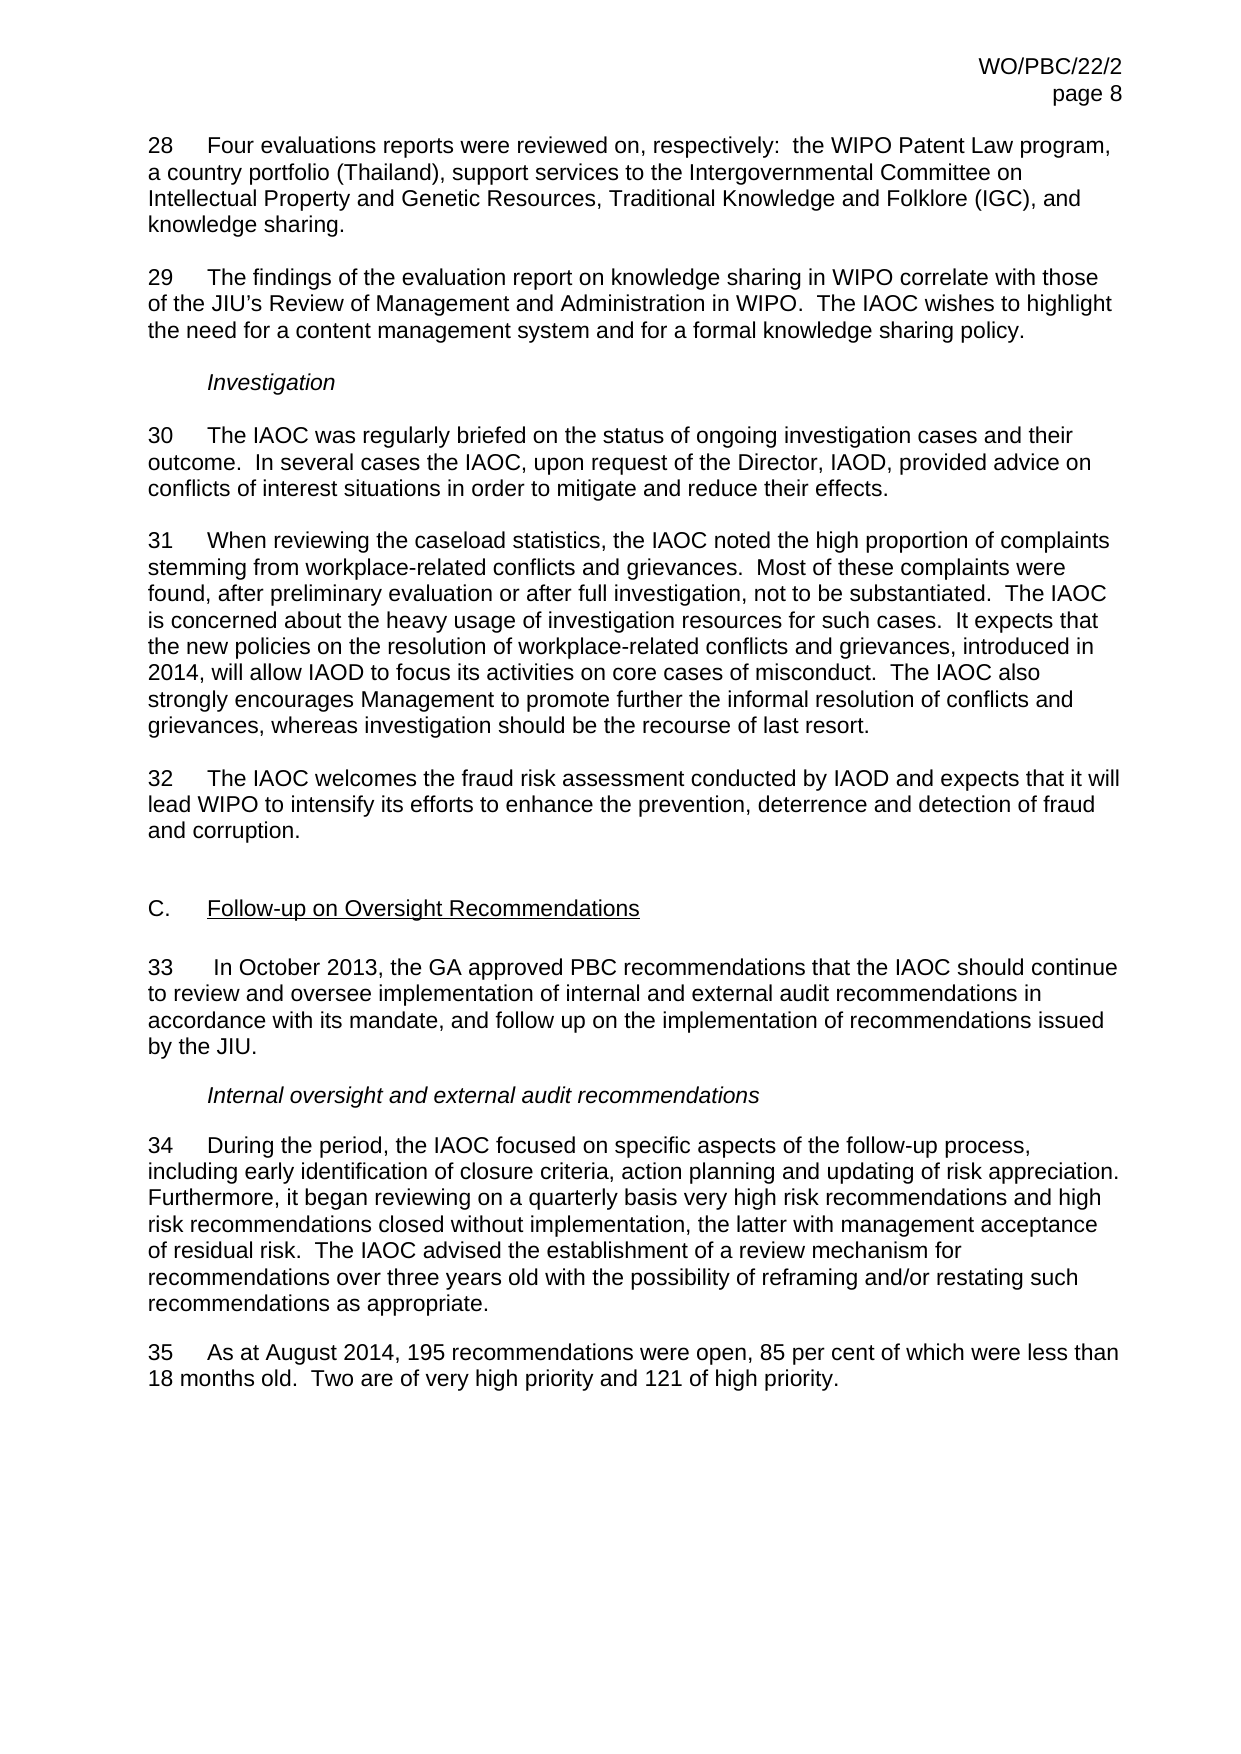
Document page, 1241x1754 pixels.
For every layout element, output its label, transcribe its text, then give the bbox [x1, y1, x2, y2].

text Investigation [148, 369, 1122, 396]
list During the period, the IAOC focused on specific aspects of the follow-up process, including early identification of closure criteria, action planning and updating of risk appreciation. Furthermore, it began reviewing on a quarterly basis very high risk recommendations and high risk recommendations closed without implementation, the latter with management acceptance of residual risk. The IAOC advised the establishment of a review mechanism for recommendations over three years old with the possibility of reframing and/or restating such recommendations as appropriate. [148, 1132, 1122, 1316]
text Four evaluations reports were reviewed on, respectively: the WIPO Patent Law program, a country portfolio (Thailand), support services to the Intergovernmental Committee on Intellectual Property and Genetic Resources, Traditional Knowledge and Folklore (IGC), and knowledge sharing. [148, 132, 1122, 238]
subtitle C. Follow-up on Oversight Recommendations [148, 895, 1122, 921]
text The IAOC welcomes the fraud risk assessment conducted by IAOD and expects that it will lead WIPO to intensify its efforts to enhance the prevention, deterrence and detection of fraud and corruption. [148, 765, 1122, 844]
list Internal oversight and external audit recommendations [148, 1082, 1122, 1109]
list As at August 2014, 195 recommendations were open, 85 per cent of which were less than 18 months old. Two are of very high priority and 121 of high priority. [148, 1339, 1122, 1392]
text The findings of the evaluation report on knowledge sharing in WIPO correlate with those of the JIU’s Review of Management and Administration in WIPO. The IAOC wishes to highlight the need for a content management system and for a formal knowledge sharing policy. [148, 264, 1122, 343]
text When reviewing the caseload statistics, the IAOC noted the high proportion of complaints stemming from workplace-related conflicts and grievances. Most of these complaints were found, after preliminary evaluation or after full investigation, not to be substantiated. The IAOC is concerned about the heavy usage of investigation resources for such cases. It expects that the new policies on the resolution of workplace-related conflicts and grievances, introduced in 2014, will allow IAOD to focus its activities on core cases of misconduct. The IAOC also strongly encourages Management to promote further the informal resolution of conflicts and grievances, whereas investigation should be the recourse of last resort. [148, 527, 1122, 738]
list In October 2013, the GA approved PBC recommendations that the IAOC should continue to review and oversee implementation of internal and external audit recommendations in accordance with its mandate, and follow up on the implementation of recommendations issued by the JIU. [148, 954, 1122, 1059]
text The IAOC was regularly briefed on the status of ongoing investigation cases and their outcome. In several cases the IAOC, upon request of the Director, IAOD, provided advice on conflicts of interest situations in order to mitigate and reduce their effects. [148, 422, 1122, 501]
